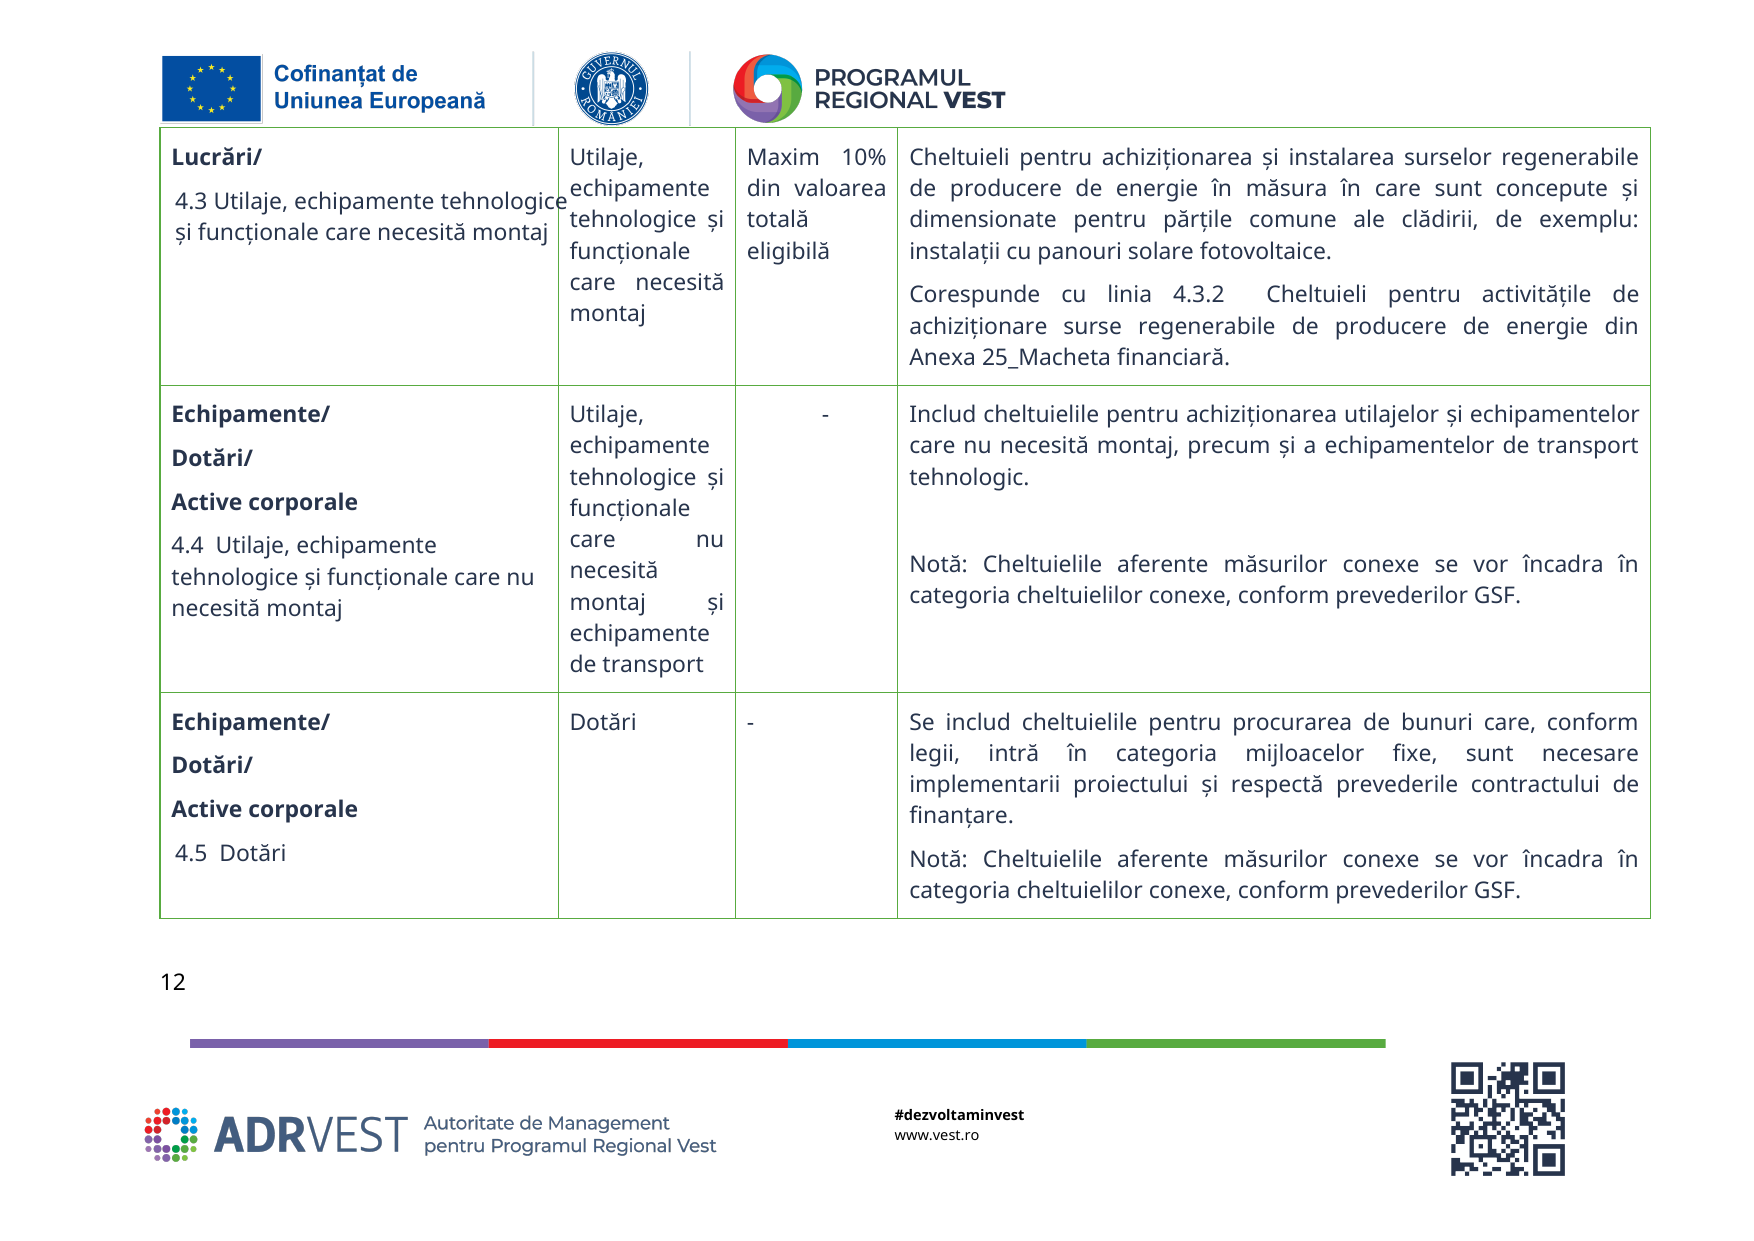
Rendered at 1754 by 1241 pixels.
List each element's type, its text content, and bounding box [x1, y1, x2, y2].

picture [133, 1104, 723, 1166]
table_cell Echipamente/ Dotări/ Active corporale 4.4 Utilaje, echipamente tehnologice și funcționale care nu necesită montaj [161, 386, 558, 692]
picture [1442, 1053, 1574, 1185]
table_cell Dotări [559, 693, 735, 918]
table_cell Echipamente/ Dotări/ Active corporale 4.5 Dotări [161, 693, 558, 918]
table_cell Cheltuieli pentru achiziționarea și instalarea surselor regenerabile de producere de energie în măsura în care sunt concepute și dimensionate pentru părțile comune ale clădirii, de exemplu: instalații cu panouri solare fotovoltaice. Corespunde cu linia 4.3.2 Cheltuieli pentru activitățile de achiziționare surse regenerabile de producere de energie din Anexa 25_Macheta financiară. [898, 128, 1650, 384]
picture [109, 1039, 787, 1048]
table_cell Includ cheltuielile pentru achiziţionarea utilajelor şi echipamentelor care nu necesită montaj, precum şi a echipamentelor de transport tehnologic. Notă: Cheltuielile aferente măsurilor conexe se vor încadra în categoria cheltuielilor conexe, conform prevederilor GSF. [898, 386, 1650, 692]
picture [160, 51, 1006, 126]
table_cell Lucrări/ 4.3 Utilaje, echipamente tehnologice și funcționale care necesită montaj [161, 128, 558, 384]
table_cell Maxim 10% din valoarea totală eligibilă [736, 128, 897, 384]
table_cell Utilaje, echipamente tehnologice și funcționale care nu necesită montaj și echipamente de transport [559, 386, 735, 692]
table_cell Utilaje, echipamente tehnologice și funcționale care necesită montaj [559, 128, 735, 384]
table_cell Se includ cheltuielile pentru procurarea de bunuri care, conform legii, intră în categoria mijloacelor fixe, sunt necesare implementarii proiectului şi respectă prevederile contractului de finanţare. Notă: Cheltuielile aferente măsurilor conexe se vor încadra în categoria cheltuielilor conexe, conform prevederilor GSF. [898, 693, 1650, 918]
picture [1087, 1039, 1466, 1048]
table_cell - [736, 693, 897, 918]
table_cell - [736, 386, 897, 692]
